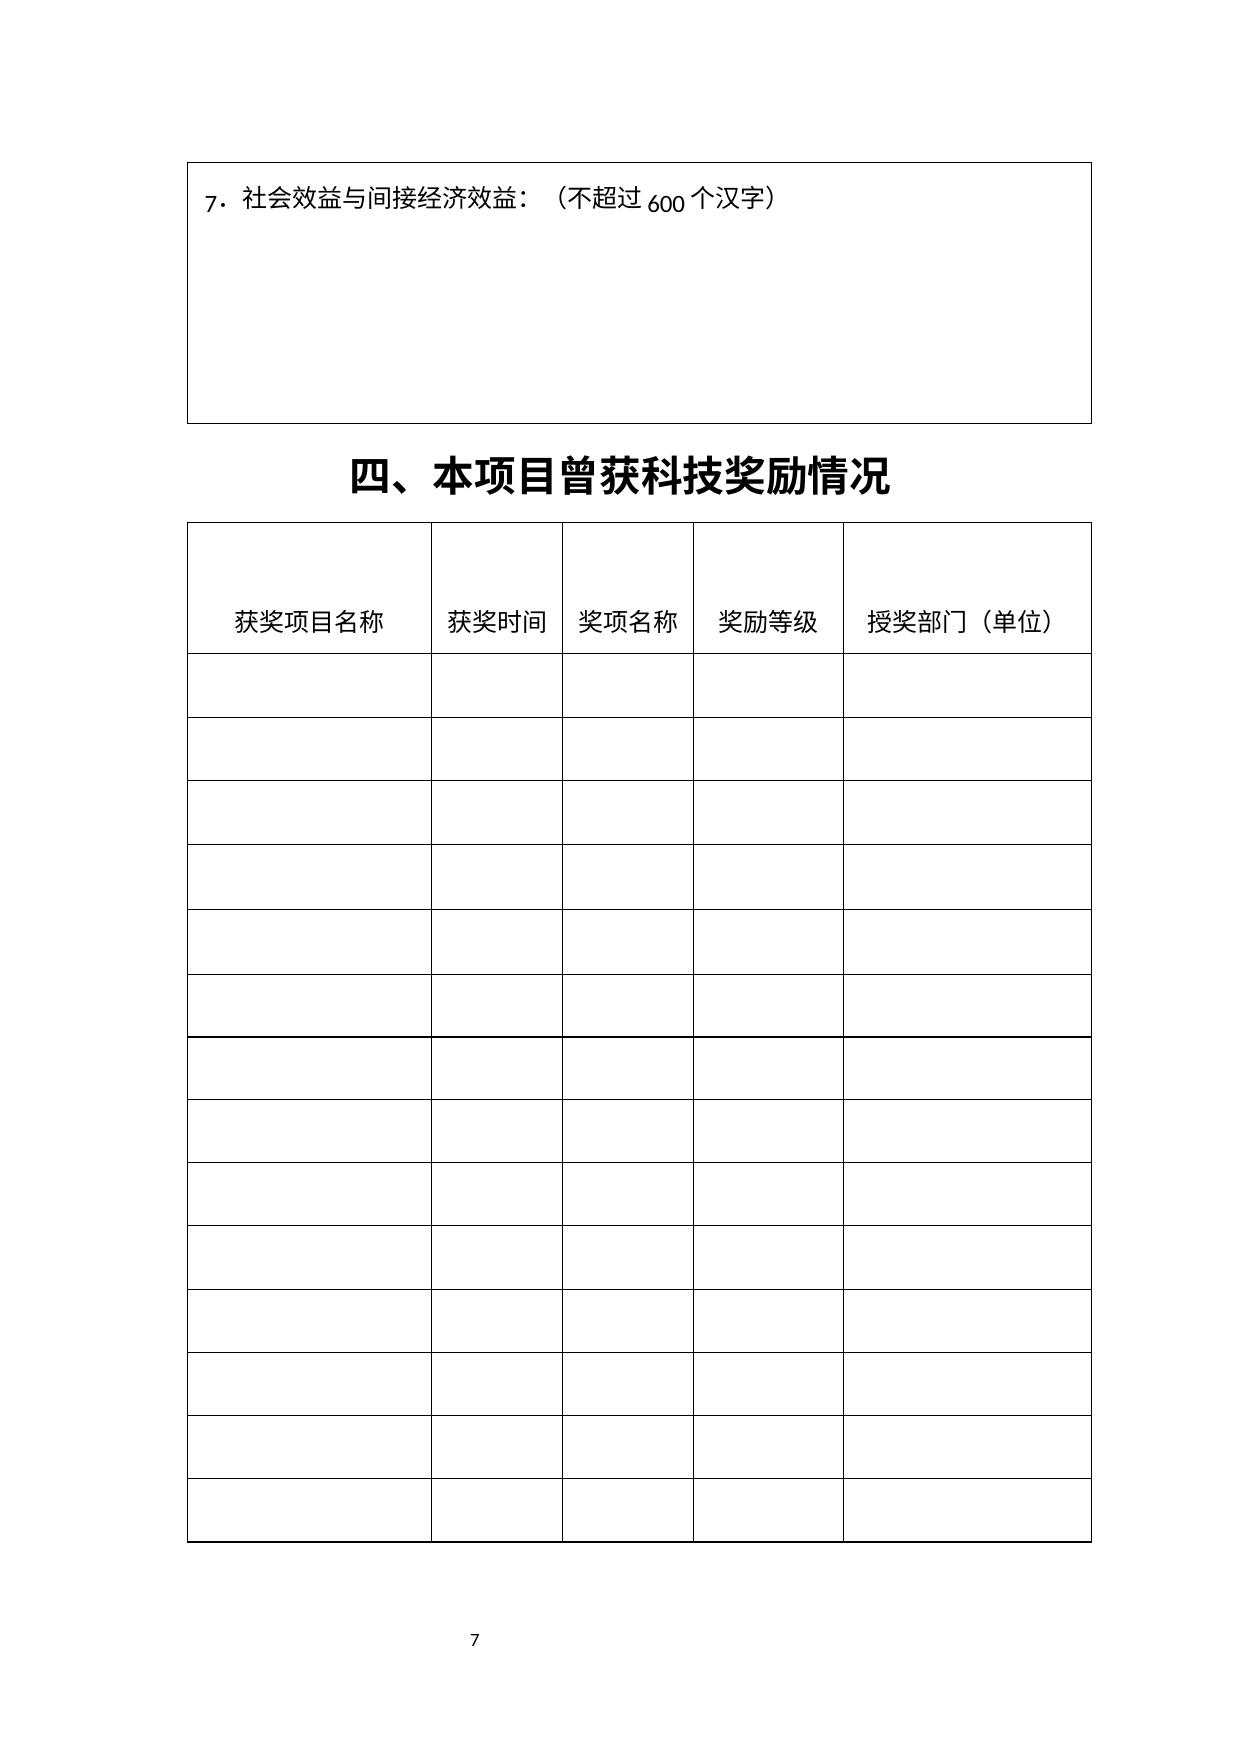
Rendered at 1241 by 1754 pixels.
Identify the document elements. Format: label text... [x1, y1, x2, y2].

table_cell [563, 781, 693, 844]
table_cell [563, 654, 693, 717]
table_cell [694, 910, 843, 973]
table_cell [694, 654, 843, 717]
table_cell [563, 910, 693, 973]
table_cell [563, 845, 693, 908]
table_cell [563, 1163, 693, 1225]
table_cell [188, 1038, 431, 1099]
table_cell [844, 1416, 1091, 1478]
table_cell [563, 1290, 693, 1352]
table_cell [432, 718, 562, 780]
table_cell [432, 1038, 562, 1099]
table_header 获奖项目名称 [188, 523, 431, 653]
table_cell [188, 654, 431, 717]
table_cell [694, 1226, 843, 1289]
table_cell [432, 1163, 562, 1225]
table_cell [694, 975, 843, 1036]
table_cell [694, 1353, 843, 1415]
table_cell [694, 718, 843, 780]
table_cell [844, 1226, 1091, 1289]
table_cell [563, 718, 693, 780]
table_cell [188, 975, 431, 1036]
table_cell [563, 1353, 693, 1415]
table_cell [694, 845, 843, 908]
table_cell [432, 654, 562, 717]
table_cell [563, 975, 693, 1036]
table_cell [432, 1416, 562, 1478]
table_cell [432, 1479, 562, 1541]
table_cell [694, 1290, 843, 1352]
table_cell [188, 718, 431, 780]
table_cell [844, 654, 1091, 717]
table_cell [188, 1100, 431, 1162]
table_cell [694, 1038, 843, 1099]
table_header 奖项名称 [563, 523, 693, 653]
table_cell [432, 1100, 562, 1162]
table_cell [694, 781, 843, 844]
table_cell [563, 1416, 693, 1478]
table_cell [844, 1100, 1091, 1162]
table_header 获奖时间 [432, 523, 562, 653]
table_cell [844, 1038, 1091, 1099]
table_cell [188, 1290, 431, 1352]
table_cell [844, 1163, 1091, 1225]
table_cell [844, 910, 1091, 973]
table_cell [844, 975, 1091, 1036]
table_cell [563, 1226, 693, 1289]
table_cell [432, 845, 562, 908]
table_cell [563, 1038, 693, 1099]
table_cell [432, 1353, 562, 1415]
table_cell [844, 1353, 1091, 1415]
table_cell [188, 1226, 431, 1289]
table_cell [432, 781, 562, 844]
table_cell [844, 718, 1091, 780]
table_cell [188, 781, 431, 844]
table_cell [694, 1163, 843, 1225]
table_cell [188, 1479, 431, 1541]
table_cell [432, 1226, 562, 1289]
table_cell [188, 1416, 431, 1478]
table_cell [188, 1163, 431, 1225]
table_cell [432, 975, 562, 1036]
table_cell 7．社会效益与间接经济效益：（不超过600个汉字） [188, 163, 1091, 423]
text 四、本项目曾获科技奖励情况 [187, 440, 1053, 505]
table_cell [844, 1479, 1091, 1541]
table_cell [432, 1290, 562, 1352]
table_cell [188, 910, 431, 973]
table_cell [563, 1479, 693, 1541]
table_cell [432, 910, 562, 973]
table_header 授奖部门（单位） [844, 523, 1091, 653]
table_cell [844, 781, 1091, 844]
table_cell [694, 1416, 843, 1478]
table_cell [563, 1100, 693, 1162]
table_cell [188, 1353, 431, 1415]
table_cell [188, 845, 431, 908]
table_cell [694, 1479, 843, 1541]
table_cell [844, 845, 1091, 908]
table_cell [694, 1100, 843, 1162]
table_cell [844, 1290, 1091, 1352]
table_header 奖励等级 [694, 523, 843, 653]
